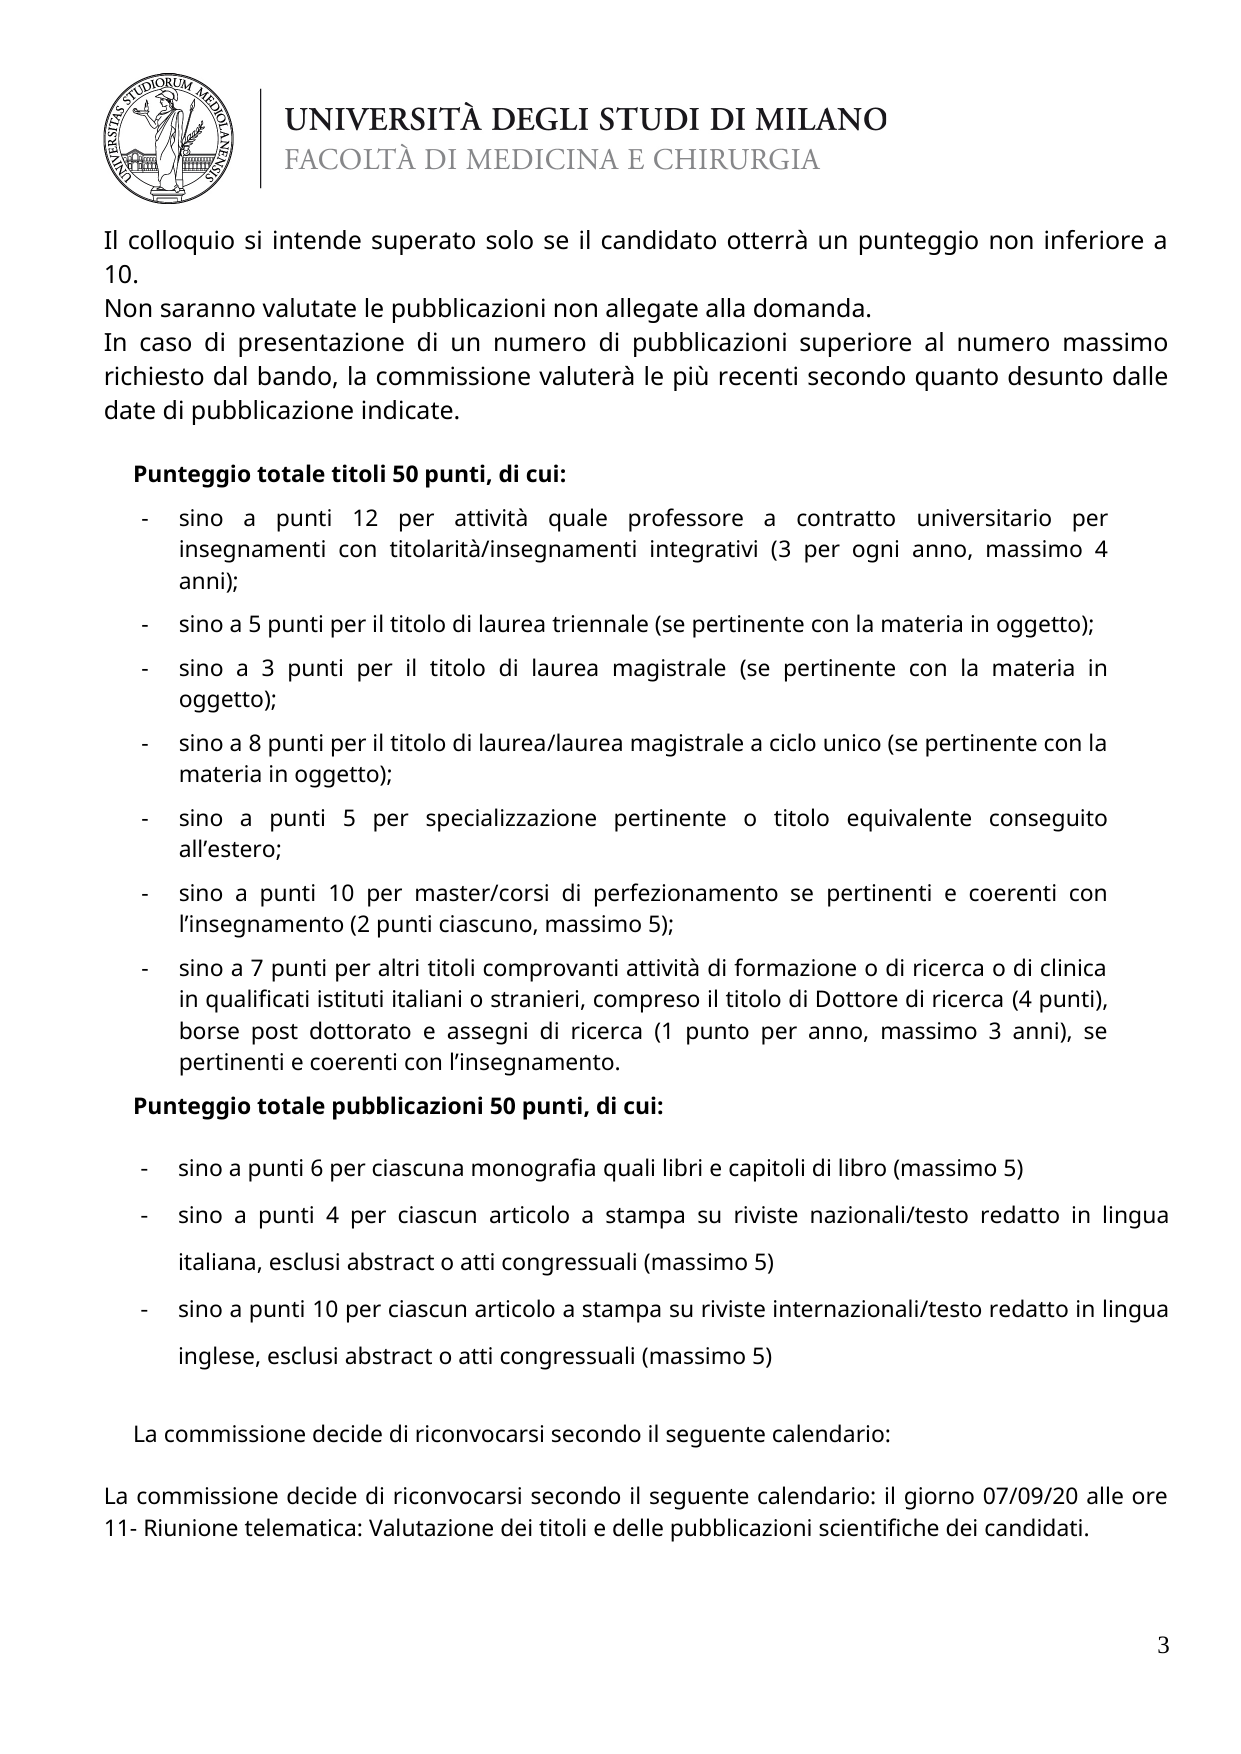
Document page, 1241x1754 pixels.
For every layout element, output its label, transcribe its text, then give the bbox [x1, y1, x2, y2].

text La commissione decide di riconvocarsi secondo il seguente calendario: il giorno 07/09/20 alle ore 11- Riunione telematica: Valutazione dei titoli e delle pubblicazioni scientifiche dei candidati. [103, 1480, 1169, 1543]
list sino a 8 punti per il titolo di laurea/laurea magistrale a ciclo unico (se pertinente con la materia in oggetto); [141, 727, 1108, 789]
list sino a 3 punti per il titolo di laurea magistrale (se pertinente con la materia in oggetto); [141, 652, 1108, 714]
picture [103, 73, 887, 204]
list sino a punti 10 per ciascun articolo a stampa su riviste internazionali/testo redatto in lingua inglese, esclusi abstract o atti congressuali (massimo 5) [141, 1293, 1169, 1371]
text Punteggio totale pubblicazioni 50 punti, di cui: [133, 1089, 1169, 1121]
list sino a punti 5 per specializzazione pertinente o titolo equivalente conseguito all’estero; [141, 802, 1108, 864]
list sino a 7 punti per altri titoli comprovanti attività di formazione o di ricerca o di clinica in qualificati istituti italiani o stranieri, compreso il titolo di Dottore di ricerca (4 punti), borse post dottorato e assegni di ricerca (1 punto per anno, massimo 3 anni), se pertinenti e coerenti con l’insegnamento. [141, 952, 1108, 1077]
list sino a 5 punti per il titolo di laurea triennale (se pertinente con la materia in oggetto); [141, 608, 1108, 639]
text La commissione decide di riconvocarsi secondo il seguente calendario: [133, 1418, 1169, 1449]
list sino a punti 4 per ciascun articolo a stampa su riviste nazionali/testo redatto in lingua italiana, esclusi abstract o atti congressuali (massimo 5) [141, 1199, 1169, 1277]
list sino a punti 6 per ciascuna monografia quali libri e capitoli di libro (massimo 5) [141, 1152, 1169, 1183]
text In caso di presentazione di un numero di pubblicazioni superiore al numero massimo richiesto dal bando, la commissione valuterà le più recenti secondo quanto desunto dalle date di pubblicazione indicate. [103, 325, 1169, 427]
text Non saranno valutate le pubblicazioni non allegate alla domanda. [103, 291, 1169, 325]
list sino a punti 10 per master/corsi di perfezionamento se pertinenti e coerenti con l’insegnamento (2 punti ciascuno, massimo 5); [141, 877, 1108, 939]
text Il colloquio si intende superato solo se il candidato otterrà un punteggio non inferiore a 10. [103, 223, 1169, 291]
list sino a punti 12 per attività quale professore a contratto universitario per insegnamenti con titolarità/insegnamenti integrativi (3 per ogni anno, massimo 4 anni); [141, 502, 1108, 596]
text Punteggio totale titoli 50 punti, di cui: [133, 458, 1169, 489]
